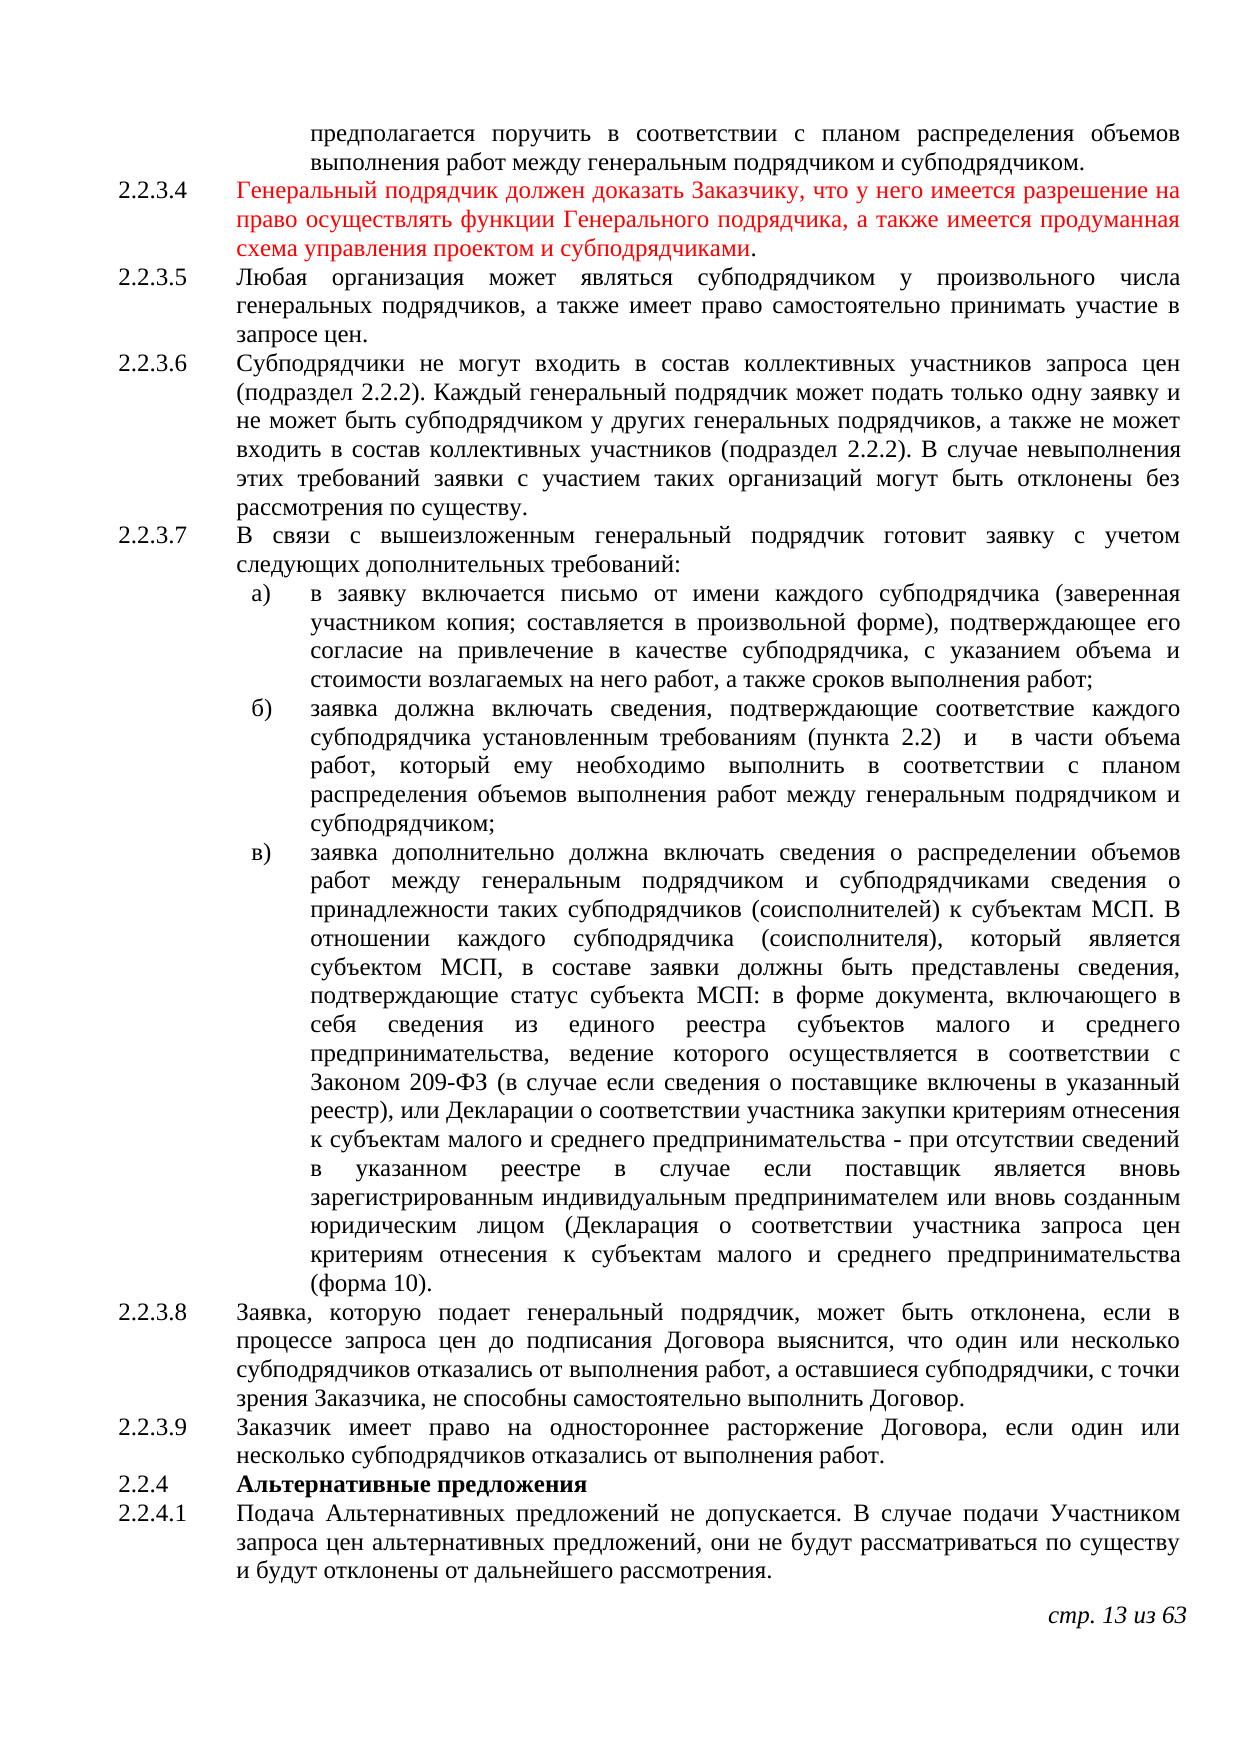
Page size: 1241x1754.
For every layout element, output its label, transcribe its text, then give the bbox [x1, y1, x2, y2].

list В связи с вышеизложенным генеральный подрядчик готовит заявку с учетом следующих дополнительных требований: [118, 521, 1181, 578]
list Генеральный подрядчик должен доказать Заказчику, что у него имеется разрешение на право осуществлять функции Генерального подрядчика, а также имеется продуманная схема управления проектом и субподрядчиками. [118, 176, 1181, 262]
list заявка должна включать сведения, подтверждающие соответствие каждого субподрядчика установленным требованиям (пункта 2.2) и в части объема работ, который ему необходимо выполнить в соответствии с планом распределения объемов выполнения работ между генеральным подрядчиком и субподрядчиком; [251, 693, 1181, 837]
list Субподрядчики не могут входить в состав коллективных участников запроса цен (подраздел 2.2.2). Каждый генеральный подрядчик может подать только одну заявку и не может быть субподрядчиком у других генеральных подрядчиков, а также не может входить в состав коллективных участников (подраздел 2.2.2). В случае невыполнения этих требований заявки с участием таких организаций могут быть отклонены без рассмотрения по существу. [118, 348, 1181, 521]
list в заявку включается письмо от имени каждого субподрядчика (заверенная участником копия; составляется в произвольной форме), подтверждающее его согласие на привлечение в качестве субподрядчика, с указанием объема и стоимости возлагаемых на него работ, а также сроков выполнения работ; [251, 578, 1181, 693]
list Подача Альтернативных предложений не допускается. В случае подачи Участником запроса цен альтернативных предложений, они не будут рассматриваться по существу и будут отклонены от дальнейшего рассмотрения. [118, 1498, 1181, 1584]
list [251, 118, 1181, 176]
list Альтернативные предложения [118, 1469, 1181, 1498]
list Заказчик имеет право на одностороннее расторжение Договора, если один или несколько субподрядчиков отказались от выполнения работ. [118, 1412, 1181, 1469]
list Заявка, которую подает генеральный подрядчик, может быть отклонена, если в процессе запроса цен до подписания Договора выяснится, что один или несколько субподрядчиков отказались от выполнения работ, а оставшиеся субподрядчики, с точки зрения Заказчика, не способны самостоятельно выполнить Договор. [118, 1297, 1181, 1412]
list заявка дополнительно должна включать сведения о распределении объемов работ между генеральным подрядчиком и субподрядчиками сведения о принадлежности таких субподрядчиков (соисполнителей) к субъектам МСП. В отношении каждого субподрядчика (соисполнителя), который является субъектом МСП, в составе заявки должны быть представлены сведения, подтверждающие статус субъекта МСП: в форме документа, включающего в себя сведения из единого реестра субъектов малого и среднего предпринимательства, ведение которого осуществляется в соответствии с Законом 209-ФЗ (в случае если сведения о поставщике включены в указанный реестр), или Декларации о соответствии участника закупки критериям отнесения к субъектам малого и среднего предпринимательства - при отсутствии сведений в указанном реестре в случае если поставщик является вновь зарегистрированным индивидуальным предпринимателем или вновь созданным юридическим лицом (Декларация о соответствии участника запроса цен критериям отнесения к субъектам малого и среднего предпринимательства (форма 10). [251, 837, 1181, 1297]
list Любая организация может являться субподрядчиком у произвольного числа генеральных подрядчиков, а также имеет право самостоятельно принимать участие в запросе цен. [118, 262, 1181, 348]
